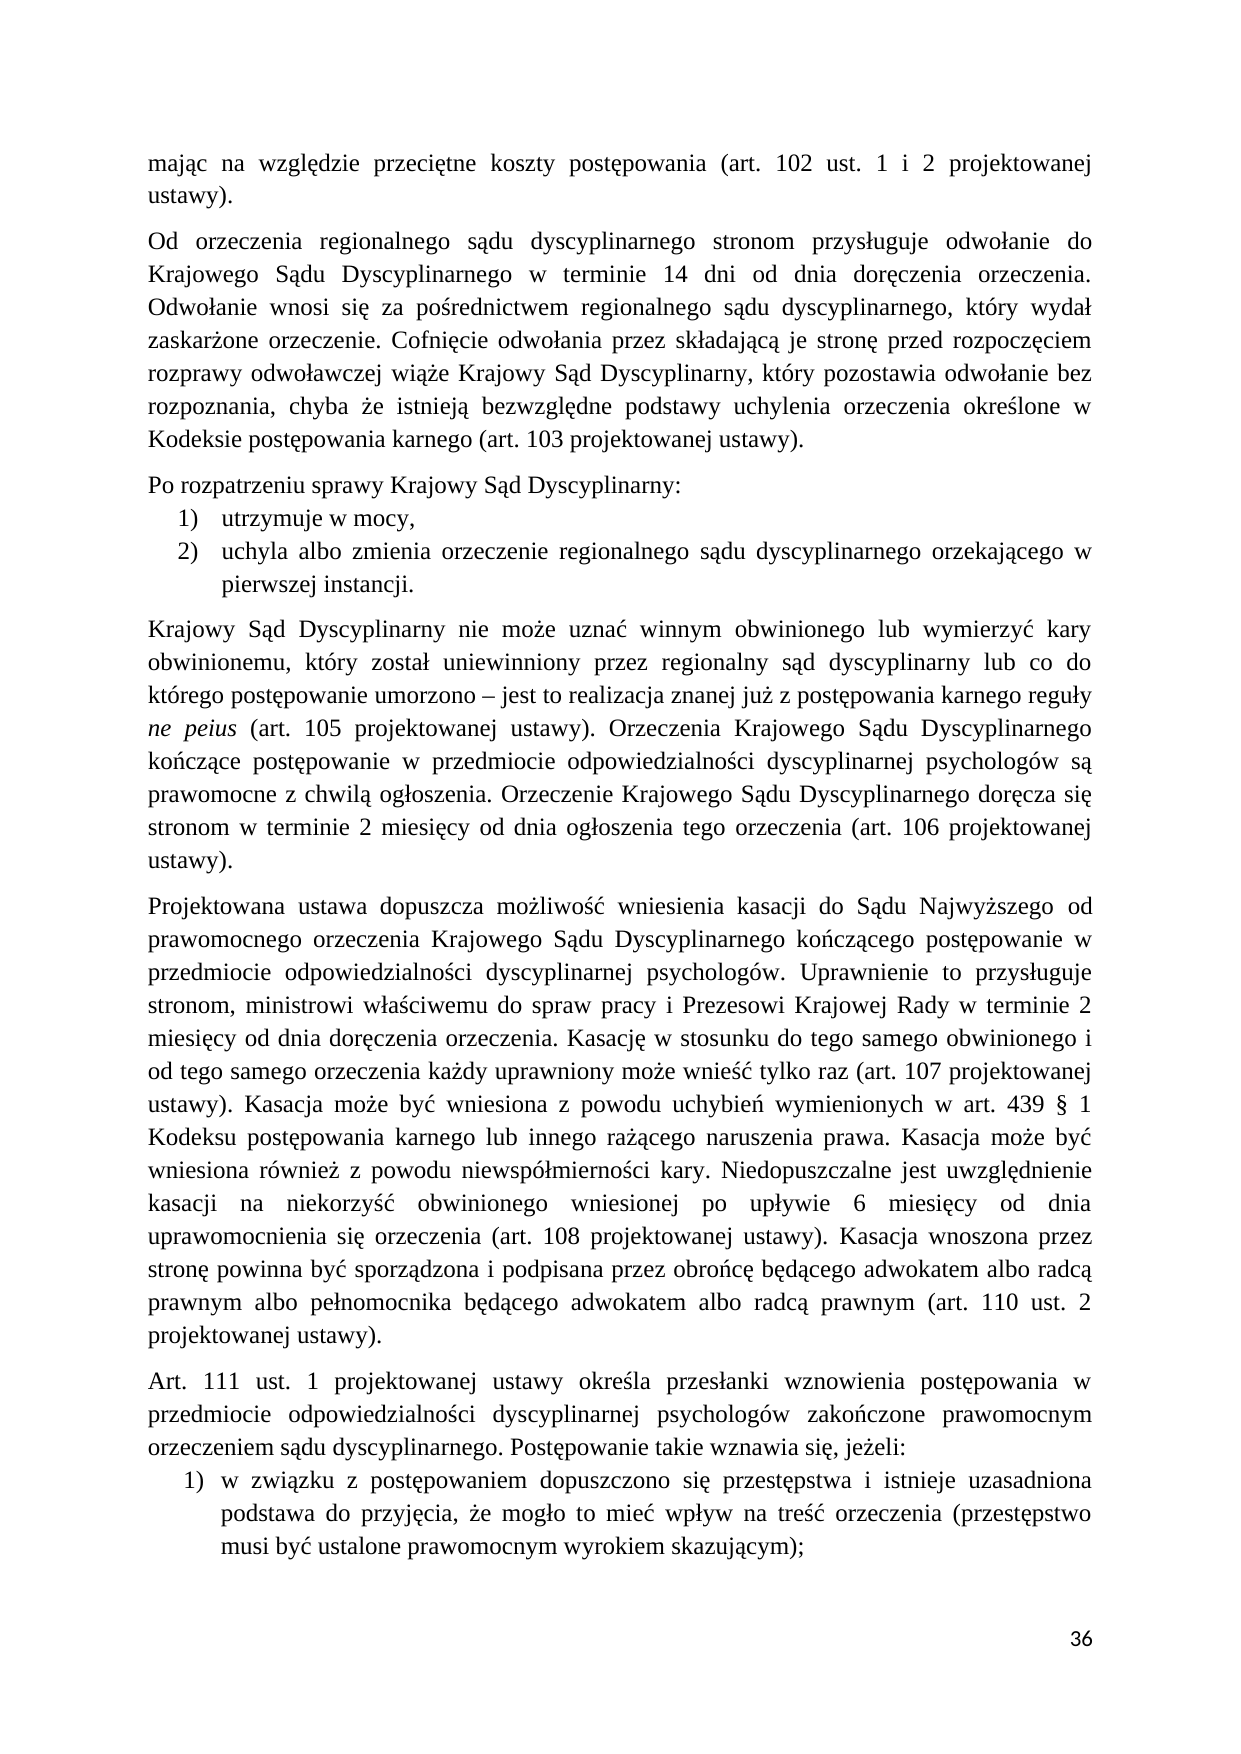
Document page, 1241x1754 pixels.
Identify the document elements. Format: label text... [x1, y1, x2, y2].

text Od orzeczenia regionalnego sądu dyscyplinarnego stronom przysługuje odwołanie do Krajowego Sądu Dyscyplinarnego w terminie 14 dni od dnia doręczenia orzeczenia. Odwołanie wnosi się za pośrednictwem regionalnego sądu dyscyplinarnego, który wydał zaskarżone orzeczenie. Cofnięcie odwołania przez składającą je stronę przed rozpoczęciem rozprawy odwoławczej wiąże Krajowy Sąd Dyscyplinarny, który pozostawia odwołanie bez rozpoznania, chyba że istnieją bezwzględne podstawy uchylenia orzeczenia określone w Kodeksie postępowania karnego (art. 103 projektowanej ustawy). [148, 226, 1093, 453]
list utrzymuje w mocy, [177, 503, 1093, 532]
list w związku z postępowaniem dopuszczono się przestępstwa i istnieje uzasadniona podstawa do przyjęcia, że mogło to mieć wpływ na treść orzeczenia (przestępstwo musi być ustalone prawomocnym wyrokiem skazującym); [183, 1465, 1093, 1560]
text Projektowana ustawa dopuszcza możliwość wniesienia kasacji do Sądu Najwyższego od prawomocnego orzeczenia Krajowego Sądu Dyscyplinarnego kończącego postępowanie w przedmiocie odpowiedzialności dyscyplinarnej psychologów. Uprawnienie to przysługuje stronom, ministrowi właściwemu do spraw pracy i Prezesowi Krajowej Rady w terminie 2 miesięcy od dnia doręczenia orzeczenia. Kasację w stosunku do tego samego obwinionego i od tego samego orzeczenia każdy uprawniony może wnieść tylko raz (art. 107 projektowanej ustawy). Kasacja może być wniesiona z powodu uchybień wymienionych w art. 439 § 1 Kodeksu postępowania karnego lub innego rażącego naruszenia prawa. Kasacja może być wniesiona również z powodu niewspółmierności kary. Niedopuszczalne jest uwzględnienie kasacji na niekorzyść obwinionego wniesionej po upływie 6 miesięcy od dnia uprawomocnienia się orzeczenia (art. 108 projektowanej ustawy). Kasacja wnoszona przez stronę powinna być sporządzona i podpisana przez obrońcę będącego adwokatem albo radcą prawnym albo pełnomocnika będącego adwokatem albo radcą prawnym (art. 110 ust. 2 projektowanej ustawy). [148, 891, 1093, 1349]
list uchyla albo zmienia orzeczenie regionalnego sądu dyscyplinarnego orzekającego w pierwszej instancji. [177, 536, 1093, 598]
text Art. 111 ust. 1 projektowanej ustawy określa przesłanki wznowienia postępowania w przedmiocie odpowiedzialności dyscyplinarnej psychologów zakończone prawomocnym orzeczeniem sądu dyscyplinarnego. Postępowanie takie wznawia się, jeżeli: [148, 1366, 1093, 1461]
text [148, 148, 1093, 209]
text Po rozpatrzeniu sprawy Krajowy Sąd Dyscyplinarny: [148, 470, 1093, 498]
text Krajowy Sąd Dyscyplinarny nie może uznać winnym obwinionego lub wymierzyć kary obwinionemu, który został uniewinniony przez regionalny sąd dyscyplinarny lub co do którego postępowanie umorzono – jest to realizacja znanej już z postępowania karnego reguły ne peius (art. 105 projektowanej ustawy). Orzeczenia Krajowego Sądu Dyscyplinarnego kończące postępowanie w przedmiocie odpowiedzialności dyscyplinarnej psychologów są prawomocne z chwilą ogłoszenia. Orzeczenie Krajowego Sądu Dyscyplinarnego doręcza się stronom w terminie 2 miesięcy od dnia ogłoszenia tego orzeczenia (art. 106 projektowanej ustawy). [148, 614, 1093, 874]
